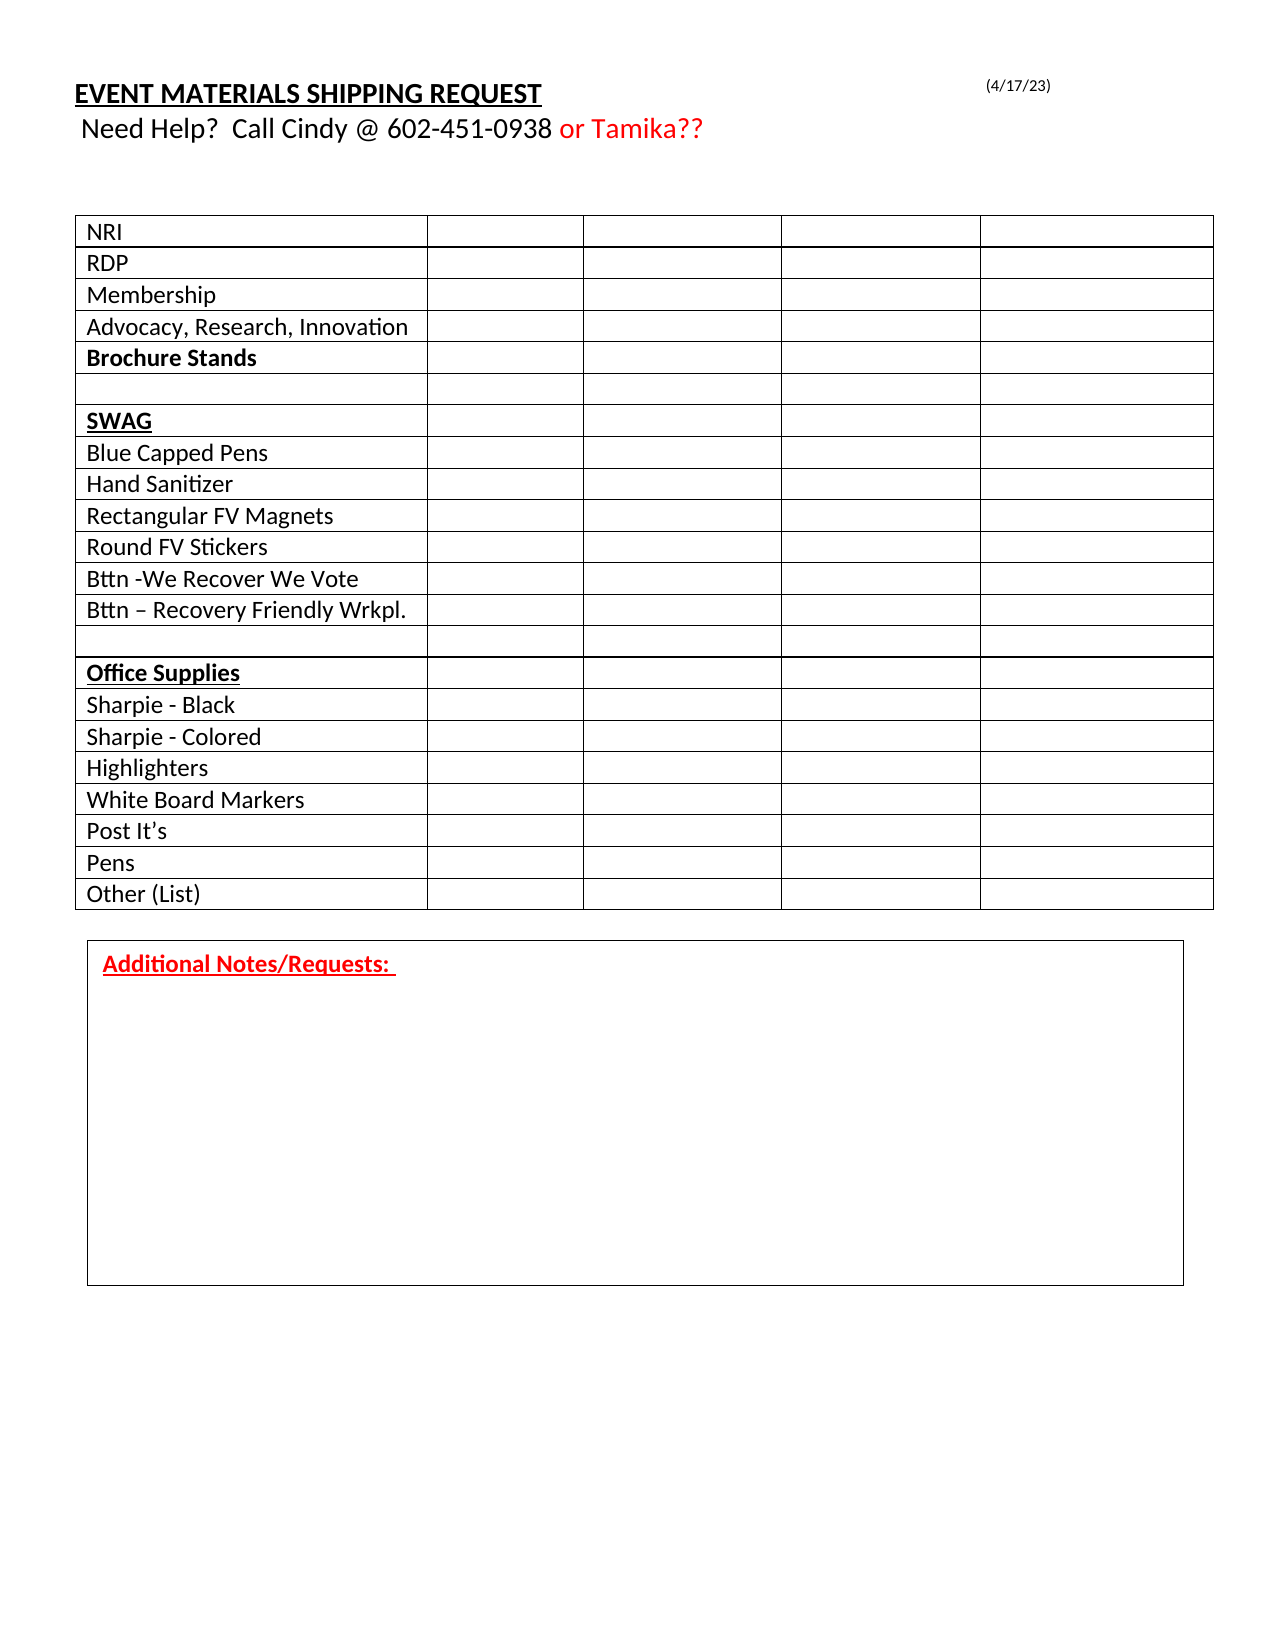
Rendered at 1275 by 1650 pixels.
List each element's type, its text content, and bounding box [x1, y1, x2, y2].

table_cell [782, 216, 980, 246]
table_cell Sharpie - Colored [76, 721, 427, 751]
table_cell [782, 784, 980, 814]
table_cell RDP [76, 248, 427, 278]
table_cell [428, 563, 583, 594]
table_cell [981, 311, 1213, 341]
table_cell [428, 721, 583, 751]
table_cell [782, 689, 980, 719]
table_cell [428, 311, 583, 341]
table_cell [584, 374, 781, 404]
table_cell [782, 595, 980, 625]
table_cell [981, 847, 1213, 877]
table_cell [584, 500, 781, 531]
table_cell [76, 374, 427, 404]
table_cell [428, 752, 583, 783]
table_cell [428, 595, 583, 625]
table_cell [584, 815, 781, 846]
table_cell Membership [76, 279, 427, 309]
table_cell [584, 847, 781, 877]
table_cell Round FV Stickers [76, 532, 427, 562]
table_cell [428, 437, 583, 467]
table_cell SWAG [76, 405, 427, 436]
table_cell [981, 658, 1213, 688]
table_cell [981, 342, 1213, 373]
table_cell [782, 626, 980, 656]
table_cell [428, 815, 583, 846]
table_cell [584, 658, 781, 688]
table_cell [981, 595, 1213, 625]
table_cell [782, 752, 980, 783]
table_cell [981, 374, 1213, 404]
table_cell [782, 721, 980, 751]
table_cell [782, 279, 980, 309]
table_cell [584, 532, 781, 562]
table_cell [584, 721, 781, 751]
table_cell Pens [76, 847, 427, 877]
table_cell [428, 847, 583, 877]
table_cell [428, 532, 583, 562]
table_cell Bttn – Recovery Friendly Wrkpl. [76, 595, 427, 625]
table_cell [782, 374, 980, 404]
table_cell [428, 216, 583, 246]
table_cell Other (List) [76, 879, 427, 909]
table_cell [584, 311, 781, 341]
table_cell Rectangular FV Magnets [76, 500, 427, 531]
table_cell [981, 784, 1213, 814]
table_cell [584, 626, 781, 656]
table_cell [584, 469, 781, 499]
table_cell [428, 405, 583, 436]
table_cell [782, 847, 980, 877]
table_cell [584, 752, 781, 783]
table_cell [981, 879, 1213, 909]
table_cell [428, 279, 583, 309]
table_cell [428, 658, 583, 688]
table_cell [981, 689, 1213, 719]
table_cell [428, 500, 583, 531]
table_cell NRI [76, 216, 427, 246]
table_cell Blue Capped Pens [76, 437, 427, 467]
table_cell [782, 532, 980, 562]
table_cell [584, 595, 781, 625]
table_cell [428, 248, 583, 278]
table_cell [981, 279, 1213, 309]
table_cell [584, 216, 781, 246]
table_cell [584, 342, 781, 373]
table_cell [76, 626, 427, 656]
table_cell [584, 879, 781, 909]
table_cell Bttn -We Recover We Vote [76, 563, 427, 594]
table_cell [981, 563, 1213, 594]
table_cell Office Supplies [76, 658, 427, 688]
table_cell [981, 752, 1213, 783]
table_cell [584, 437, 781, 467]
table_cell [428, 342, 583, 373]
table_cell [584, 248, 781, 278]
table_cell [584, 784, 781, 814]
table_cell [782, 311, 980, 341]
table_cell Brochure Stands [76, 342, 427, 373]
table_cell [428, 879, 583, 909]
table_cell [981, 216, 1213, 246]
table_cell [782, 437, 980, 467]
table_cell [584, 405, 781, 436]
table_cell [428, 469, 583, 499]
table_cell [584, 563, 781, 594]
table_cell [428, 626, 583, 656]
table_cell [428, 374, 583, 404]
table_cell Post It’s [76, 815, 427, 846]
table_cell [782, 563, 980, 594]
table_cell [981, 469, 1213, 499]
table_cell [981, 626, 1213, 656]
table_cell [584, 689, 781, 719]
table_cell [782, 815, 980, 846]
table_cell Highlighters [76, 752, 427, 783]
table_cell Advocacy, Research, Innovation [76, 311, 427, 341]
table_cell [782, 500, 980, 531]
table_cell [981, 532, 1213, 562]
table_cell [981, 500, 1213, 531]
table_cell [981, 815, 1213, 846]
table_cell [782, 342, 980, 373]
table_cell [981, 405, 1213, 436]
table_cell [782, 879, 980, 909]
table_cell [584, 279, 781, 309]
table_cell [782, 658, 980, 688]
table_cell Hand Sanitizer [76, 469, 427, 499]
table_cell White Board Markers [76, 784, 427, 814]
table_cell [782, 469, 980, 499]
table_cell Sharpie - Black [76, 689, 427, 719]
table_cell [981, 721, 1213, 751]
table_cell [981, 437, 1213, 467]
table_cell [428, 784, 583, 814]
table_cell [981, 248, 1213, 278]
table_cell [782, 405, 980, 436]
table_cell [782, 248, 980, 278]
table_cell [428, 689, 583, 719]
